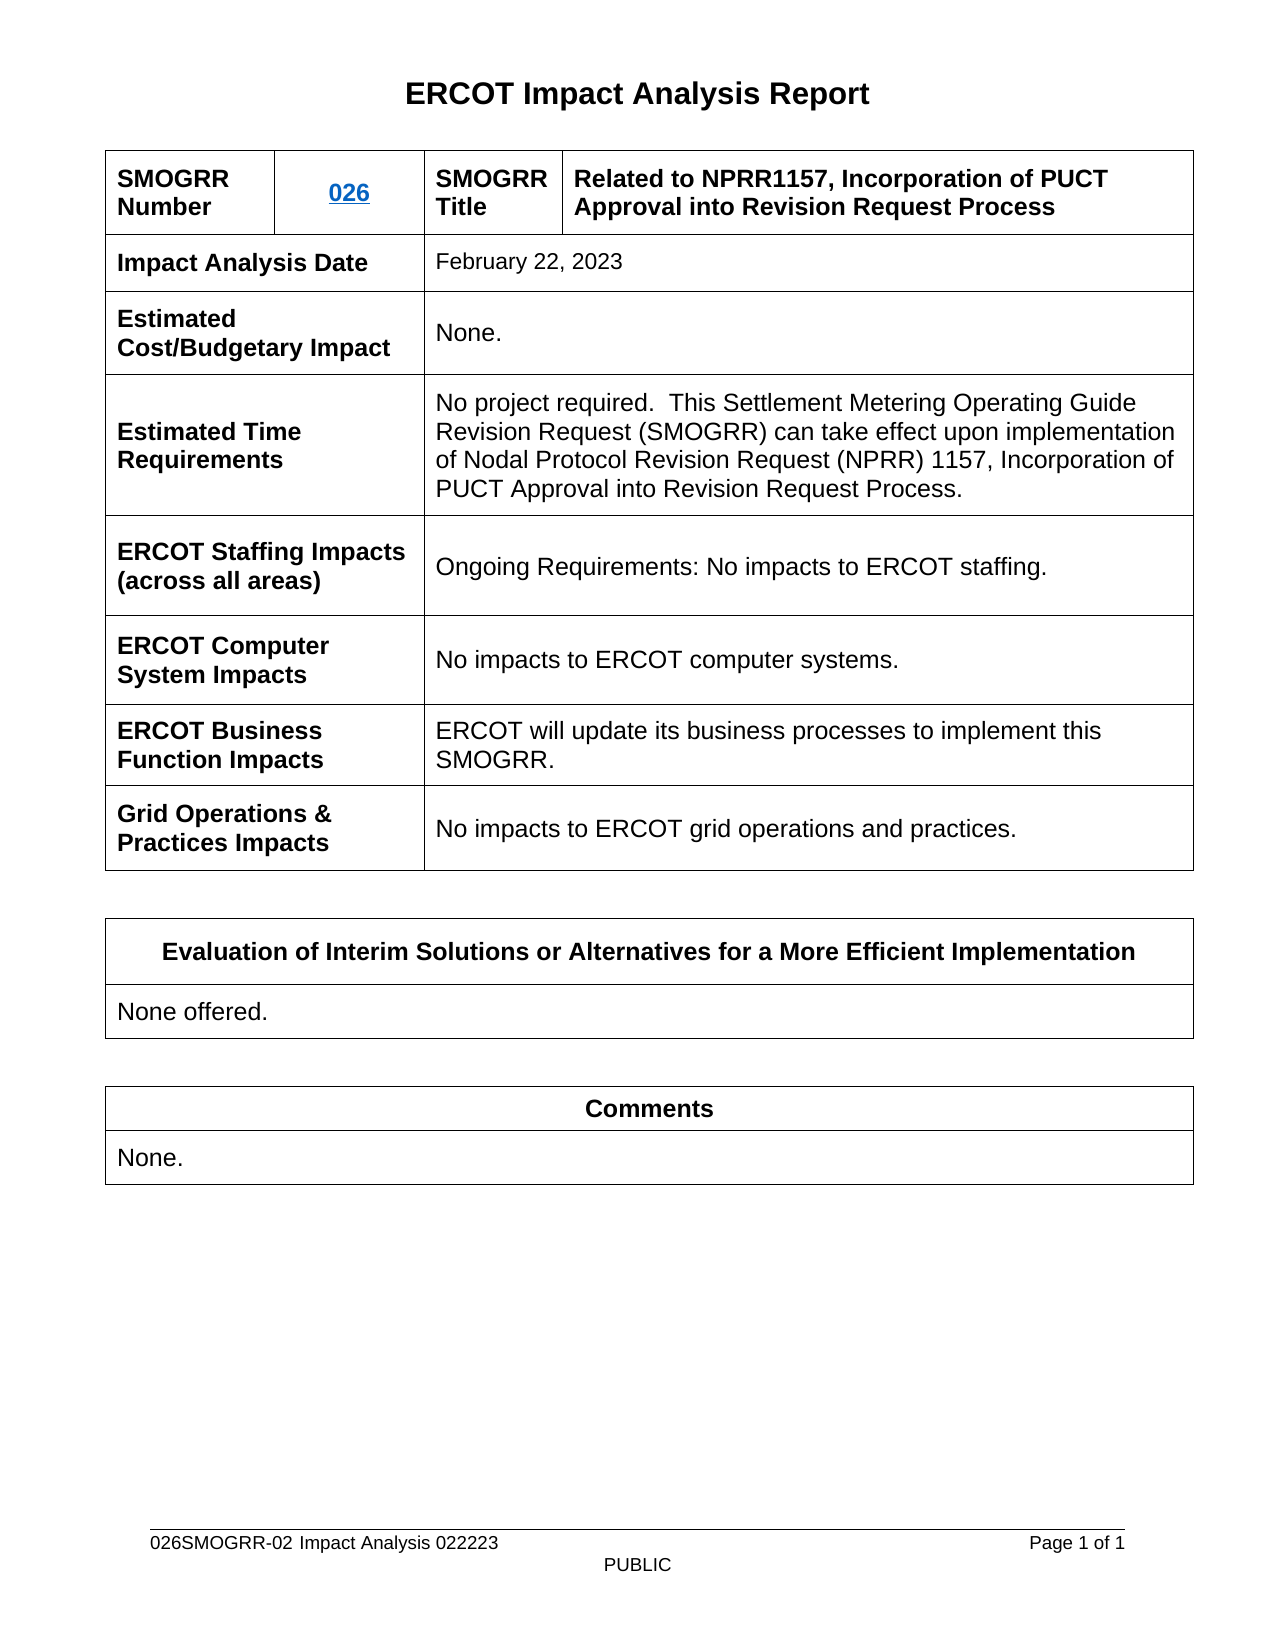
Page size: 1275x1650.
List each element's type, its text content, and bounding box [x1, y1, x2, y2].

table_cell ERCOT will update its business processes to implement this SMOGRR. [425, 705, 1193, 785]
table_cell Ongoing Requirements: No impacts to ERCOT staffing. [425, 516, 1193, 615]
table_header Comments [106, 1087, 1193, 1130]
table_cell Estimated Cost/Budgetary Impact [106, 292, 424, 374]
table_header SMOGRR Title [425, 151, 562, 233]
table_header 026 [275, 151, 424, 233]
table_cell ERCOT Staffing Impacts (across all areas) [106, 516, 424, 615]
table_cell None. [106, 1131, 1193, 1183]
table_cell ERCOT Business Function Impacts [106, 705, 424, 785]
table_cell No impacts to ERCOT computer systems. [425, 616, 1193, 703]
table_header Related to NPRR1157, Incorporation of PUCT Approval into Revision Request Process [563, 151, 1193, 233]
table_cell ERCOT Computer System Impacts [106, 616, 424, 703]
table_cell None offered. [106, 985, 1193, 1038]
table_header Evaluation of Interim Solutions or Alternatives for a More Efficient Implementation [106, 919, 1193, 983]
table_cell No impacts to ERCOT grid operations and practices. [425, 786, 1193, 870]
table_cell Impact Analysis Date [106, 235, 424, 291]
table_cell Grid Operations & Practices Impacts [106, 786, 424, 870]
table_header SMOGRR Number [106, 151, 274, 233]
table_cell No project required. This Settlement Metering Operating Guide Revision Request (SMOGRR) can take effect upon implementation of Nodal Protocol Revision Request (NPRR) 1157, Incorporation of PUCT Approval into Revision Request Process. [425, 375, 1193, 515]
table_cell Estimated Time Requirements [106, 375, 424, 515]
table_cell None. [425, 292, 1193, 374]
table_cell February 22, 2023 [425, 235, 1193, 291]
